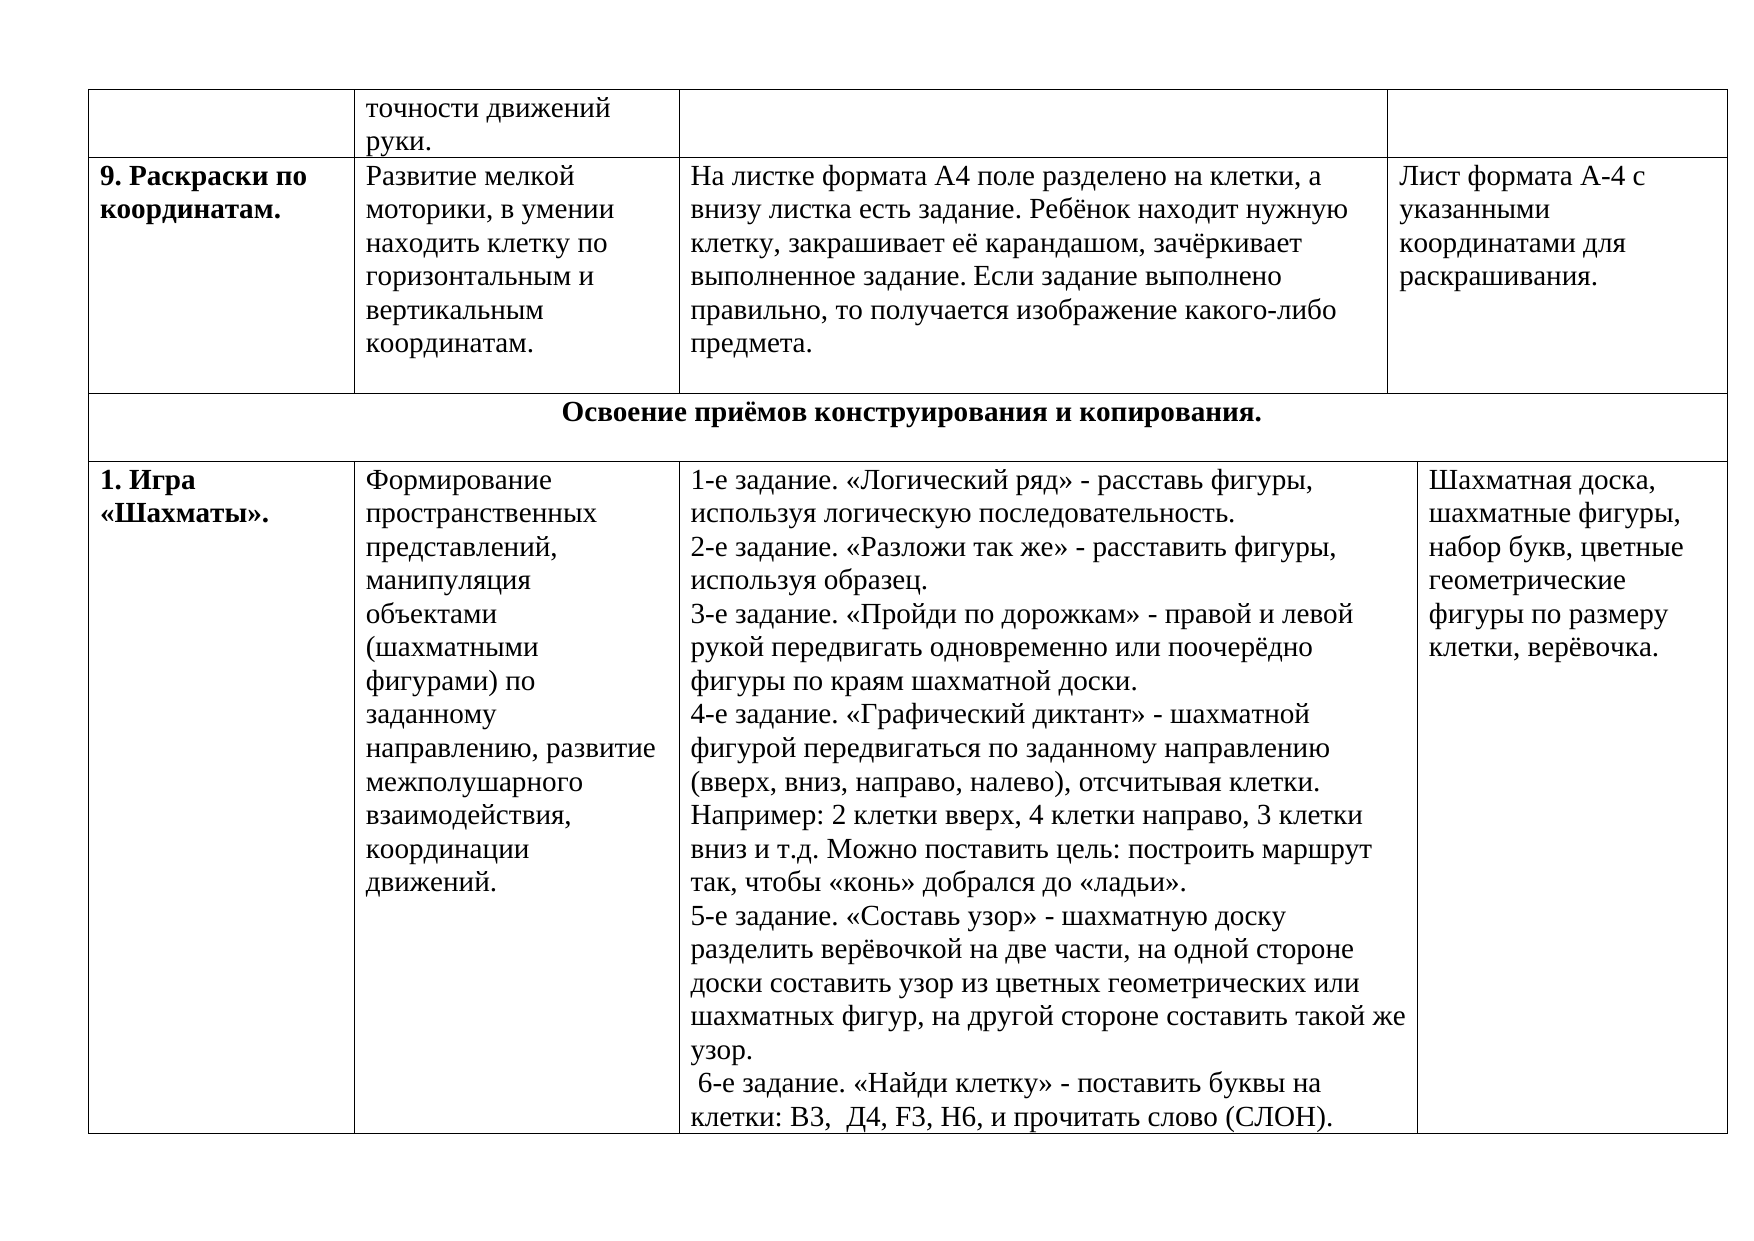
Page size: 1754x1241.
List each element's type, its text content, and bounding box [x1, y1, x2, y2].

table_cell Формирование пространственных представлений, манипуляция объектами (шахматными фигурами) по заданному направлению, развитие межполушарного взаимодействия, координации движений. [355, 462, 679, 1133]
table_cell Шахматная доска, шахматные фигуры, набор букв, цветные геометрические фигуры по размеру клетки, верёвочка. [1418, 462, 1727, 1133]
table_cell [355, 90, 679, 157]
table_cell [1388, 90, 1727, 157]
table_cell Освоение приёмов конструирования и копирования. [89, 394, 1727, 461]
table_cell Лист формата А-4 с указанными координатами для раскрашивания. [1388, 158, 1727, 393]
table_cell 1-е задание. «Логический ряд» - расставь фигуры, используя логическую последовательность. 2-е задание. «Разложи так же» - расставить фигуры, используя образец. 3-е задание. «Пройди по дорожкам» - правой и левой рукой передвигать одновременно или поочерёдно фигуры по краям шахматной доски. 4-е задание. «Графический диктант» - шахматной фигурой передвигаться по заданному направлению (вверх, вниз, направо, налево), отсчитывая клетки. Например: 2 клетки вверх, 4 клетки направо, 3 клетки вниз и т.д. Можно поставить цель: построить маршрут так, чтобы «конь» добрался до «ладьи». 5-е задание. «Составь узор» - шахматную доску разделить верёвочкой на две части, на одной стороне доски составить узор из цветных геометрических или шахматных фигур, на другой стороне составить такой же узор. 6-е задание. «Найди клетку» - поставить буквы на клетки: B3, Д4, F3, H6, и прочитать слово (СЛОН). [680, 462, 1417, 1133]
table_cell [89, 90, 354, 157]
table_cell На листке формата А4 поле разделено на клетки, а внизу листка есть задание. Ребёнок находит нужную клетку, закрашивает её карандашом, зачёркивает выполненное задание. Если задание выполнено правильно, то получается изображение какого-либо предмета. [680, 158, 1387, 393]
table_cell 1. Игра «Шахматы». [89, 462, 354, 1133]
table_cell Развитие мелкой моторики, в умении находить клетку по горизонтальным и вертикальным координатам. [355, 158, 679, 393]
table_cell 9. Раскраски по координатам. [89, 158, 354, 393]
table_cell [680, 90, 1387, 157]
